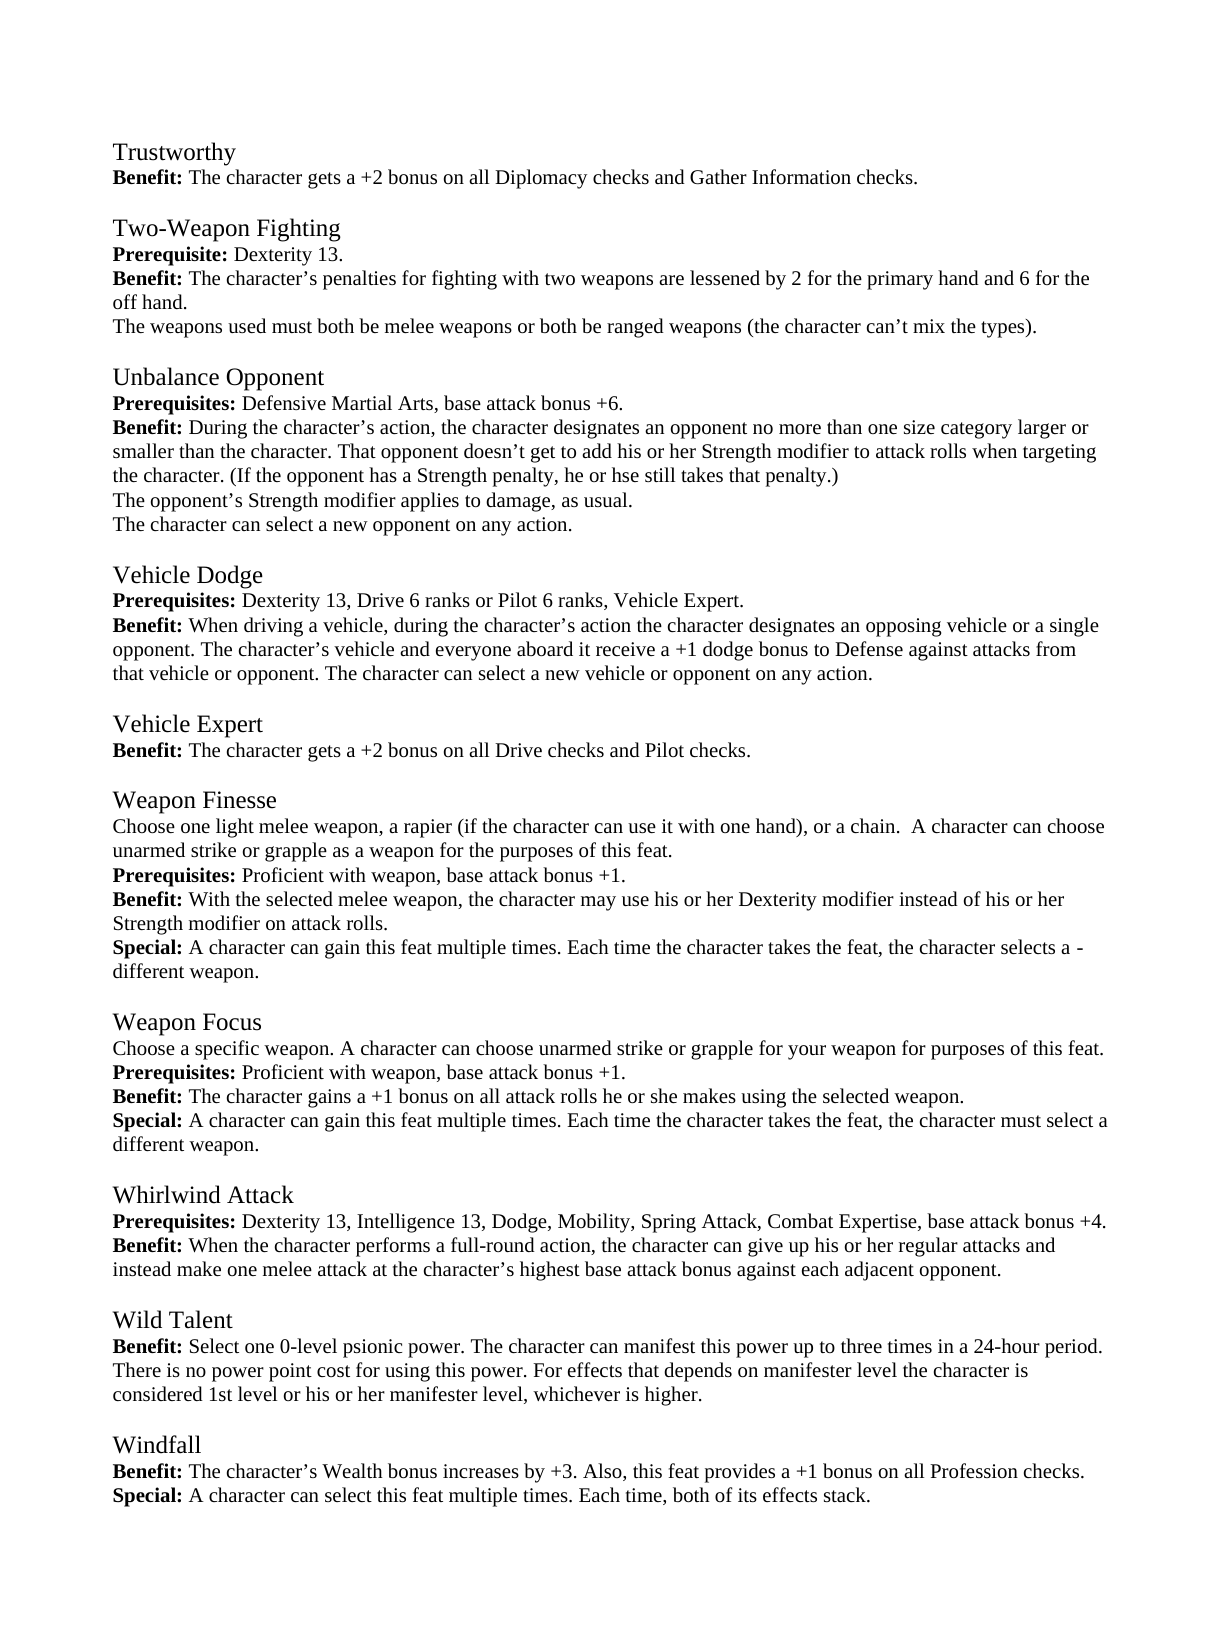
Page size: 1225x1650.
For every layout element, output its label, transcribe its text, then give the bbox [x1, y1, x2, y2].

text Benefit: The character gets a +2 bonus on all Diplomacy checks and Gather Information checks. [112, 165, 1112, 189]
text Prerequisites: Defensive Martial Arts, base attack bonus +6. [112, 391, 1112, 415]
text Prerequisites: Proficient with weapon, base attack bonus +1. [112, 1060, 1112, 1084]
text Prerequisites: Dexterity 13, Drive 6 ranks or Pilot 6 ranks, Vehicle Expert. [112, 588, 1112, 612]
text Benefit: The character gets a +2 bonus on all Drive checks and Pilot checks. [112, 737, 1112, 762]
text The weapons used must both be melee weapons or both be ranged weapons (the character can’t mix the types). [112, 314, 1112, 338]
subtitle Two-Weapon Fighting [112, 213, 1112, 242]
text The character can select a new opponent on any action. [112, 512, 1112, 536]
text Benefit: The character gains a +1 bonus on all attack rolls he or she makes using the selected weapon. [112, 1084, 1112, 1108]
subtitle Vehicle Expert [112, 709, 1112, 737]
text Special: A character can select this feat multiple times. Each time, both of its effects stack. [112, 1483, 1112, 1507]
text Benefit: When driving a vehicle, during the character’s action the character designates an opposing vehicle or a single opponent. The character’s vehicle and everyone aboard it receive a +1 dodge bonus to Defense against attacks from that vehicle or opponent. The character can select a new vehicle or opponent on any action. [112, 612, 1112, 685]
text Prerequisite: Dexterity 13. [112, 242, 1112, 266]
text Choose one light melee weapon, a rapier (if the character can use it with one hand), or a chain. A character can choose unarmed strike or grapple as a weapon for the purposes of this feat. [112, 814, 1112, 862]
text Special: A character can gain this feat multiple times. Each time the character takes the feat, the character must select a different weapon. [112, 1108, 1112, 1156]
text Benefit: With the selected melee weapon, the character may use his or her Dexterity modifier instead of his or her Strength modifier on attack rolls. [112, 887, 1112, 935]
text Benefit: Select one 0-level psionic power. The character can manifest this power up to three times in a 24-hour period. There is no power point cost for using this power. For effects that depends on manifester level the character is considered 1st level or his or her manifester level, whichever is higher. [112, 1334, 1112, 1406]
text Special: A character can gain this feat multiple times. Each time the character takes the feat, the character selects a different weapon. [112, 935, 1112, 983]
subtitle Wild Talent [112, 1305, 1112, 1334]
subtitle Whirlwind Attack [112, 1180, 1112, 1209]
text Prerequisites: Dexterity 13, Intelligence 13, Dodge, Mobility, Spring Attack, Combat Expertise, base attack bonus +4. [112, 1209, 1112, 1233]
text Prerequisites: Proficient with weapon, base attack bonus +1. [112, 862, 1112, 887]
text Benefit: The character’s penalties for fighting with two weapons are lessened by 2 for the primary hand and 6 for the off hand. [112, 266, 1112, 314]
subtitle Unbalance Opponent [112, 362, 1112, 391]
text Benefit: When the character performs a full-round action, the character can give up his or her regular attacks and instead make one melee attack at the character’s highest base attack bonus against each adjacent opponent. [112, 1233, 1112, 1281]
subtitle Weapon Finesse [112, 786, 1112, 814]
subtitle Weapon Focus [112, 1007, 1112, 1036]
subtitle Vehicle Dodge [112, 560, 1112, 588]
subtitle Windfall [112, 1430, 1112, 1459]
text The opponent’s Strength modifier applies to damage, as usual. [112, 487, 1112, 512]
text Choose a specific weapon. A character can choose unarmed strike or grapple for your weapon for purposes of this feat. [112, 1036, 1112, 1060]
text Benefit: During the character’s action, the character designates an opponent no more than one size category larger or smaller than the character. That opponent doesn’t get to add his or her Strength modifier to attack rolls when targeting the character. (If the opponent has a Strength penalty, he or hse still takes that penalty.) [112, 415, 1112, 487]
subtitle Trustworthy [112, 137, 1112, 165]
text Benefit: The character’s Wealth bonus increases by +3. Also, this feat provides a +1 bonus on all Profession checks. [112, 1459, 1112, 1483]
